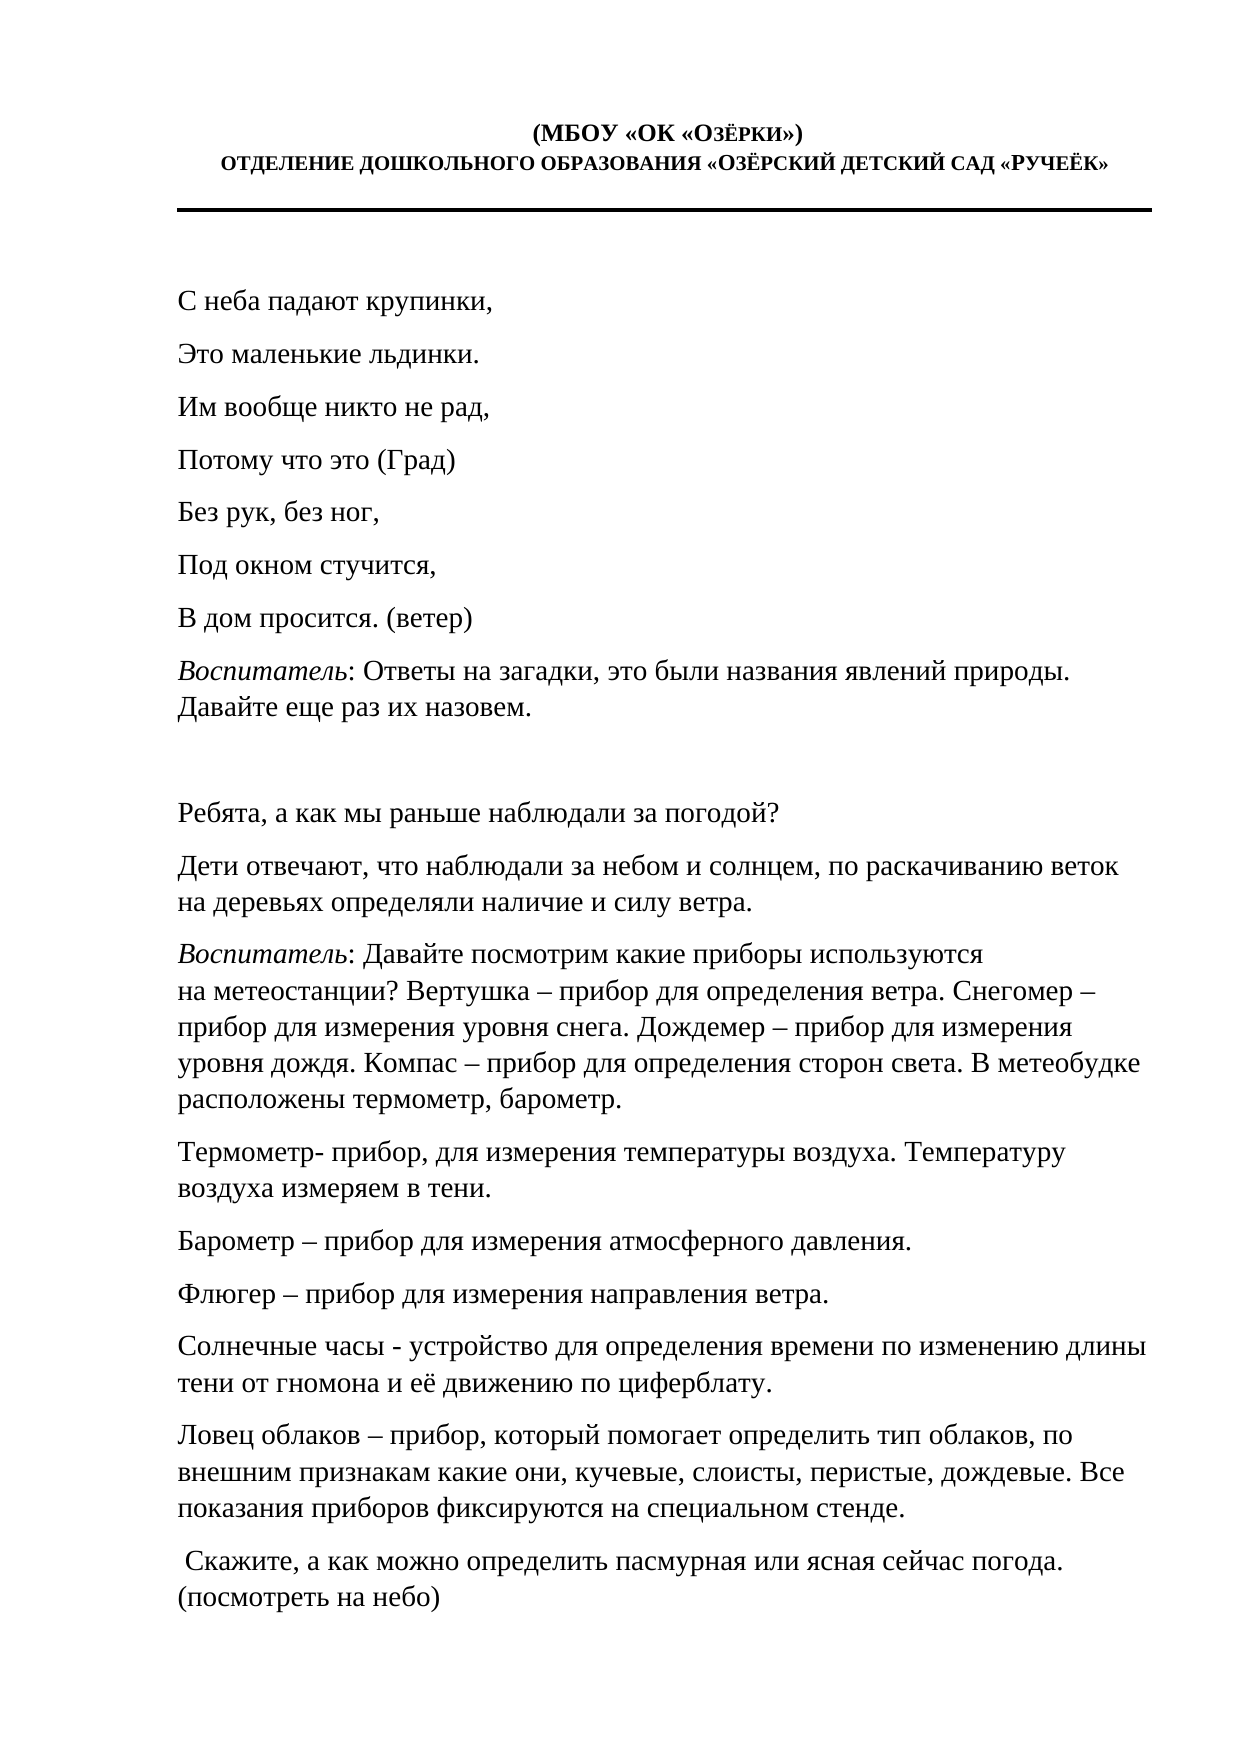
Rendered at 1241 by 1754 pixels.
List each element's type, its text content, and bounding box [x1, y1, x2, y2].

text Воспитатель: Давайте посмотрим какие приборы используются на метеостанции? Вертушка – прибор для определения ветра. Снегомер – прибор для измерения уровня снега. Дождемер – прибор для измерения уровня дождя. Компас – прибор для определения сторон света. В метеобудке расположены термометр, барометр. [177, 937, 1152, 1115]
text (МБОУ «ОК «ОЗЁРКИ») [177, 118, 1152, 147]
text Флюгер – прибор для измерения направления ветра. [177, 1276, 1152, 1309]
text Термометр- прибор, для измерения температуры воздуха. Температуру воздуха измеряем в тени. [177, 1134, 1152, 1204]
text Под окном стучится, [177, 547, 1152, 581]
text Солнечные часы - устройство для определения времени по изменению длины тени от гномона и её движению по циферблату. [177, 1328, 1152, 1398]
text Без рук, без ног, [177, 494, 1152, 528]
text Барометр – прибор для измерения атмосферного давления. [177, 1223, 1152, 1256]
text Скажите, а как можно определить пасмурная или ясная сейчас погода. (посмотреть на небо) [177, 1543, 1152, 1612]
text Это маленькие льдинки. [177, 336, 1152, 370]
text Воспитатель: Ответы на загадки, это были названия явлений природы. Давайте еще раз их назовем. [177, 653, 1152, 723]
text Ребята, а как мы раньше наблюдали за погодой? [177, 795, 1152, 828]
text Потому что это (Град) [177, 442, 1152, 475]
text ОТДЕЛЕНИЕ ДОШКОЛЬНОГО ОБРАЗОВАНИЯ «ОЗЁРСКИЙ ДЕТСКИЙ САД «РУЧЕЁК» [177, 149, 1152, 176]
text Дети отвечают, что наблюдали за небом и солнцем, по раскачиванию веток на деревьях определяли наличие и силу ветра. [177, 848, 1152, 917]
text Им вообще никто не рад, [177, 389, 1152, 422]
text Ловец облаков – прибор, который помогает определить тип облаков, по внешним признакам какие они, кучевые, слоисты, перистые, дождевые. Все показания приборов фиксируются на специальном стенде. [177, 1417, 1152, 1523]
text В дом просится. (ветер) [177, 600, 1152, 634]
text С неба падают крупинки, [177, 283, 1152, 317]
